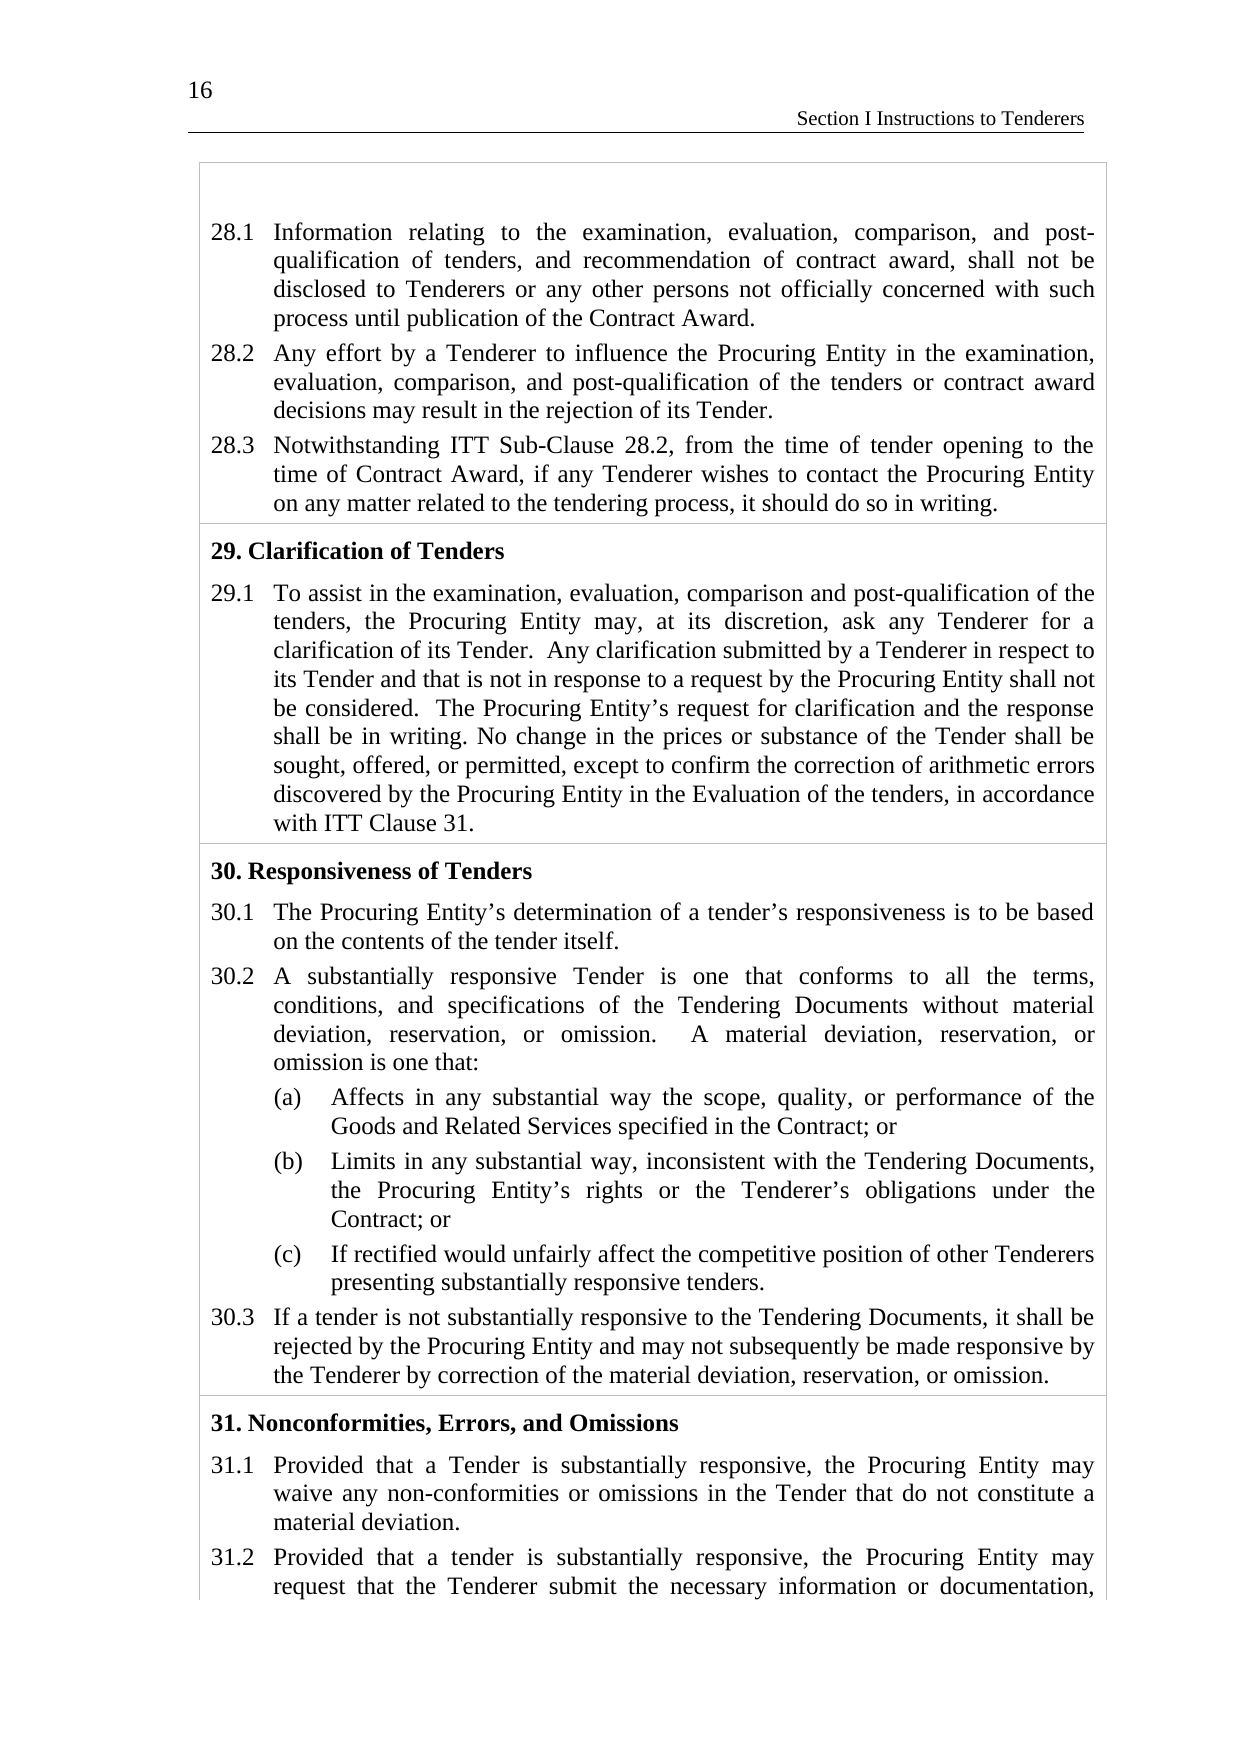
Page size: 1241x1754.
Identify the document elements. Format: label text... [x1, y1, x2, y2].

table_cell Clarification of Tenders To assist in the examination, evaluation, comparison and post-qualification of the tenders, the Procuring Entity may, at its discretion, ask any Tenderer for a clarification of its Tender. Any clarification submitted by a Tenderer in respect to its Tender and that is not in response to a request by the Procuring Entity shall not be considered. The Procuring Entity’s request for clarification and the response shall be in writing. No change in the prices or substance of the Tender shall be sought, offered, or permitted, except to confirm the correction of arithmetic errors discovered by the Procuring Entity in the Evaluation of the tenders, in accordance with ITT Clause 31. [200, 524, 1106, 843]
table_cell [200, 1396, 1106, 1600]
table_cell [200, 163, 1106, 523]
table_cell Responsiveness of Tenders The Procuring Entity’s determination of a tender’s responsiveness is to be based on the contents of the tender itself. A substantially responsive Tender is one that conforms to all the terms, conditions, and specifications of the Tendering Documents without material deviation, reservation, or omission. A material deviation, reservation, or omission is one that: Affects in any substantial way the scope, quality, or performance of the Goods and Related Services specified in the Contract; or Limits in any substantial way, inconsistent with the Tendering Documents, the Procuring Entity’s rights or the Tenderer’s obligations under the Contract; or If rectified would unfairly affect the competitive position of other Tenderers presenting substantially responsive tenders. If a tender is not substantially responsive to the Tendering Documents, it shall be rejected by the Procuring Entity and may not subsequently be made responsive by the Tenderer by correction of the material deviation, reservation, or omission. [200, 844, 1106, 1395]
